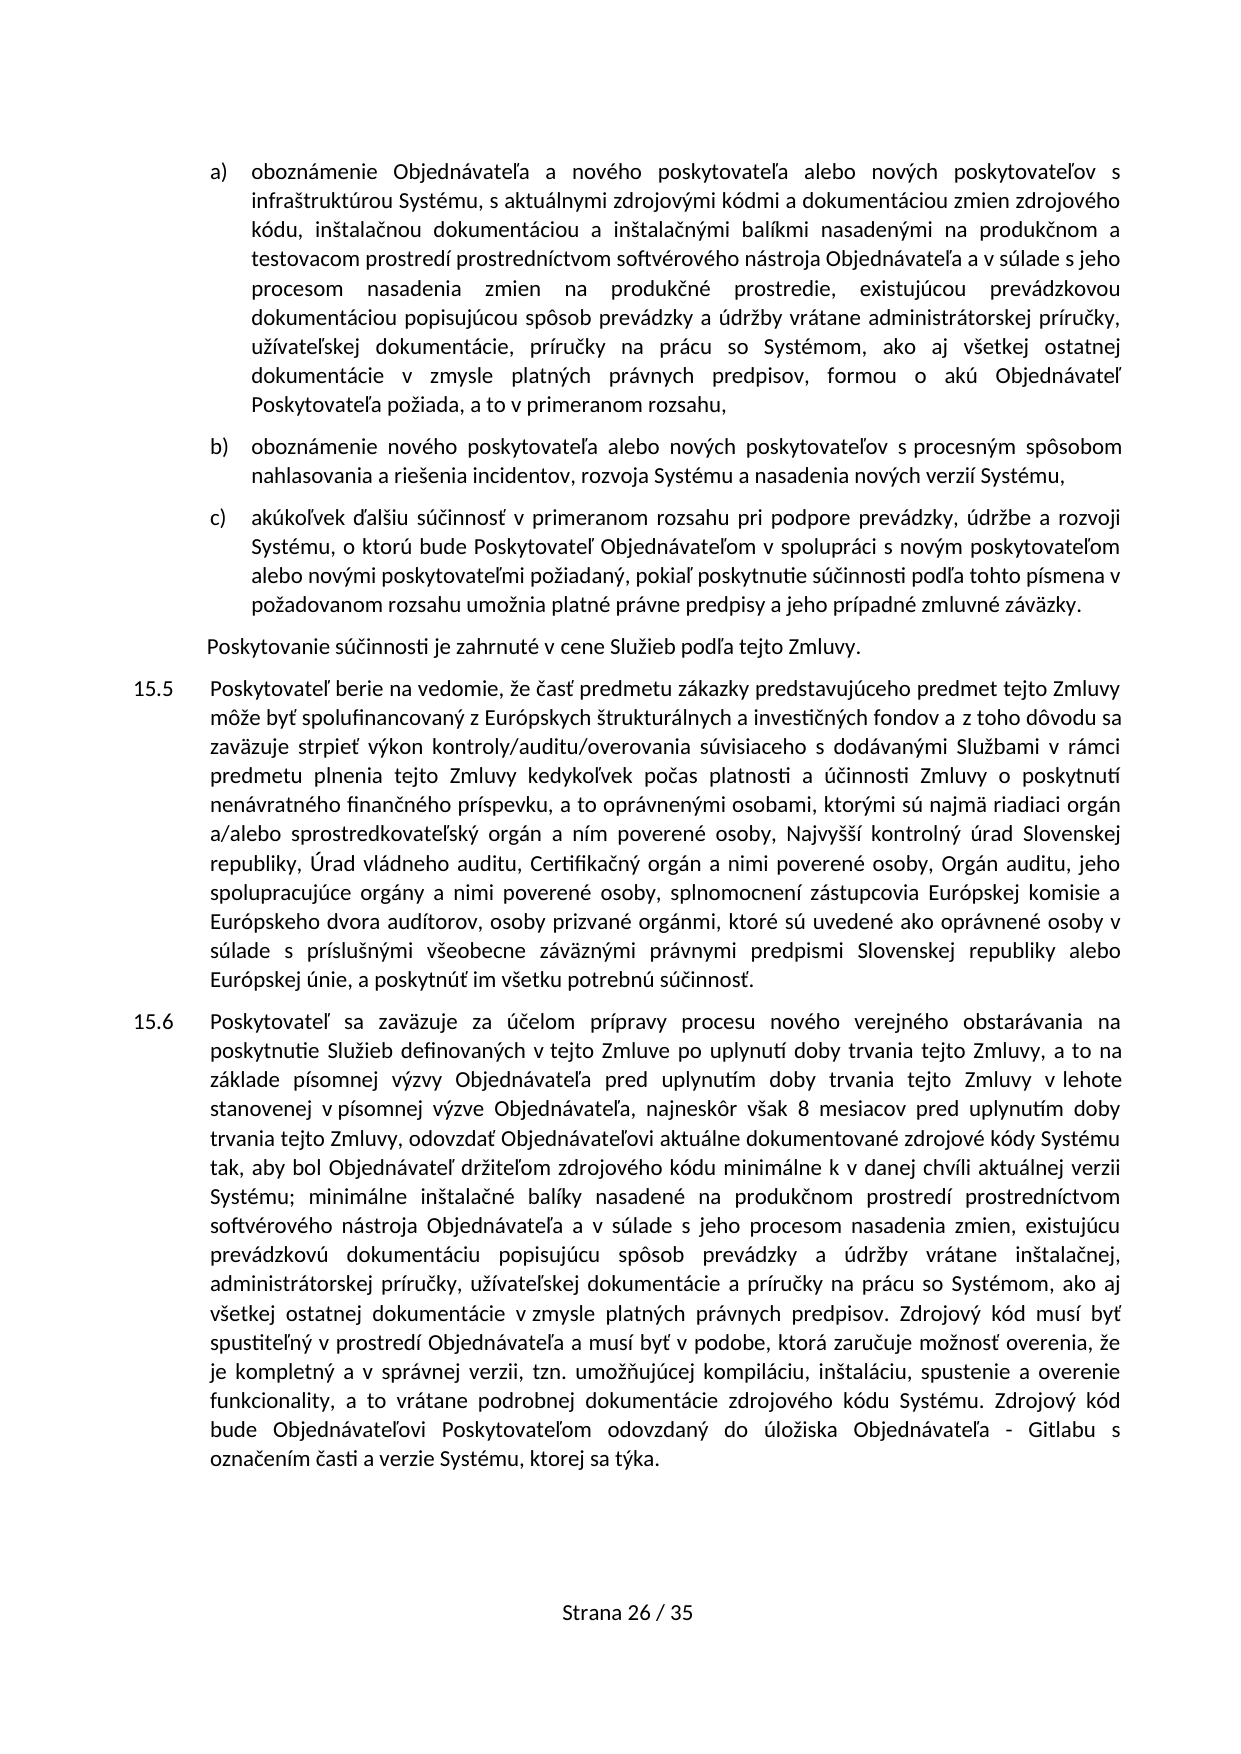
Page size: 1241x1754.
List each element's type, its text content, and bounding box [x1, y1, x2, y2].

text Poskytovateľ sa zaväzuje za účelom prípravy procesu nového verejného obstarávania na poskytnutie Služieb definovaných v tejto Zmluve po uplynutí doby trvania tejto Zmluvy, a to na základe písomnej výzvy Objednávateľa pred uplynutím doby trvania tejto Zmluvy v lehote stanovenej v písomnej výzve Objednávateľa, najneskôr však 8 mesiacov pred uplynutím doby trvania tejto Zmluvy, odovzdať Objednávateľovi aktuálne dokumentované zdrojové kódy Systému tak, aby bol Objednávateľ držiteľom zdrojového kódu minimálne k v danej chvíli aktuálnej verzii Systému; minimálne inštalačné balíky nasadené na produkčnom prostredí prostredníctvom softvérového nástroja Objednávateľa a v súlade s jeho procesom nasadenia zmien, existujúcu prevádzkovú dokumentáciu popisujúcu spôsob prevádzky a údržby vrátane inštalačnej, administrátorskej príručky, užívateľskej dokumentácie a príručky na prácu so Systémom, ako aj všetkej ostatnej dokumentácie v zmysle platných právnych predpisov. Zdrojový kód musí byť spustiteľný v prostredí Objednávateľa a musí byť v podobe, ktorá zaručuje možnosť overenia, že je kompletný a v správnej verzii, tzn. umožňujúcej kompiláciu, inštaláciu, spustenie a overenie funkcionality, a to vrátane podrobnej dokumentácie zdrojového kódu Systému. Zdrojový kód bude Objednávateľovi Poskytovateľom odovzdaný do úložiska Objednávateľa - Gitlabu s označením časti a verzie Systému, ktorej sa týka. [133, 1006, 1122, 1473]
list oboznámenie nového poskytovateľa alebo nových poskytovateľov s procesným spôsobom nahlasovania a riešenia incidentov, rozvoja Systému a nasadenia nových verzií Systému, [210, 431, 1122, 489]
list Poskytovanie súčinnosti je zahrnuté v cene Služieb podľa tejto Zmluvy. [207, 631, 1122, 660]
list oboznámenie Objednávateľa a nového poskytovateľa alebo nových poskytovateľov s infraštruktúrou Systému, s aktuálnymi zdrojovými kódmi a dokumentáciou zmien zdrojového kódu, inštalačnou dokumentáciou a inštalačnými balíkmi nasadenými na produkčnom a testovacom prostredí prostredníctvom softvérového nástroja Objednávateľa a v súlade s jeho procesom nasadenia zmien na produkčné prostredie, existujúcou prevádzkovou dokumentáciou popisujúcou spôsob prevádzky a údržby vrátane administrátorskej príručky, užívateľskej dokumentácie, príručky na prácu so Systémom, ako aj všetkej ostatnej dokumentácie v zmysle platných právnych predpisov, formou o akú Objednávateľ Poskytovateľa požiada, a to v primeranom rozsahu, [210, 156, 1122, 418]
list akúkoľvek ďalšiu súčinnosť v primeranom rozsahu pri podpore prevádzky, údržbe a rozvoji Systému, o ktorú bude Poskytovateľ Objednávateľom v spolupráci s novým poskytovateľom alebo novými poskytovateľmi požiadaný, pokiaľ poskytnutie súčinnosti podľa tohto písmena v požadovanom rozsahu umožnia platné právne predpisy a jeho prípadné zmluvné záväzky. [210, 502, 1122, 618]
text Poskytovateľ berie na vedomie, že časť predmetu zákazky predstavujúceho predmet tejto Zmluvy môže byť spolufinancovaný z Európskych štrukturálnych a investičných fondov a z toho dôvodu sa zaväzuje strpieť výkon kontroly/auditu/overovania súvisiaceho s dodávanými Službami v rámci predmetu plnenia tejto Zmluvy kedykoľvek počas platnosti a účinnosti Zmluvy o poskytnutí nenávratného finančného príspevku, a to oprávnenými osobami, ktorými sú najmä riadiaci orgán a/alebo sprostredkovateľský orgán a ním poverené osoby, Najvyšší kontrolný úrad Slovenskej republiky, Úrad vládneho auditu, Certifikačný orgán a nimi poverené osoby, Orgán auditu, jeho spolupracujúce orgány a nimi poverené osoby, splnomocnení zástupcovia Európskej komisie a Európskeho dvora audítorov, osoby prizvané orgánmi, ktoré sú uvedené ako oprávnené osoby v súlade s príslušnými všeobecne záväznými právnymi predpismi Slovenskej republiky alebo Európskej únie, a poskytnúť im všetku potrebnú súčinnosť. [133, 673, 1122, 993]
